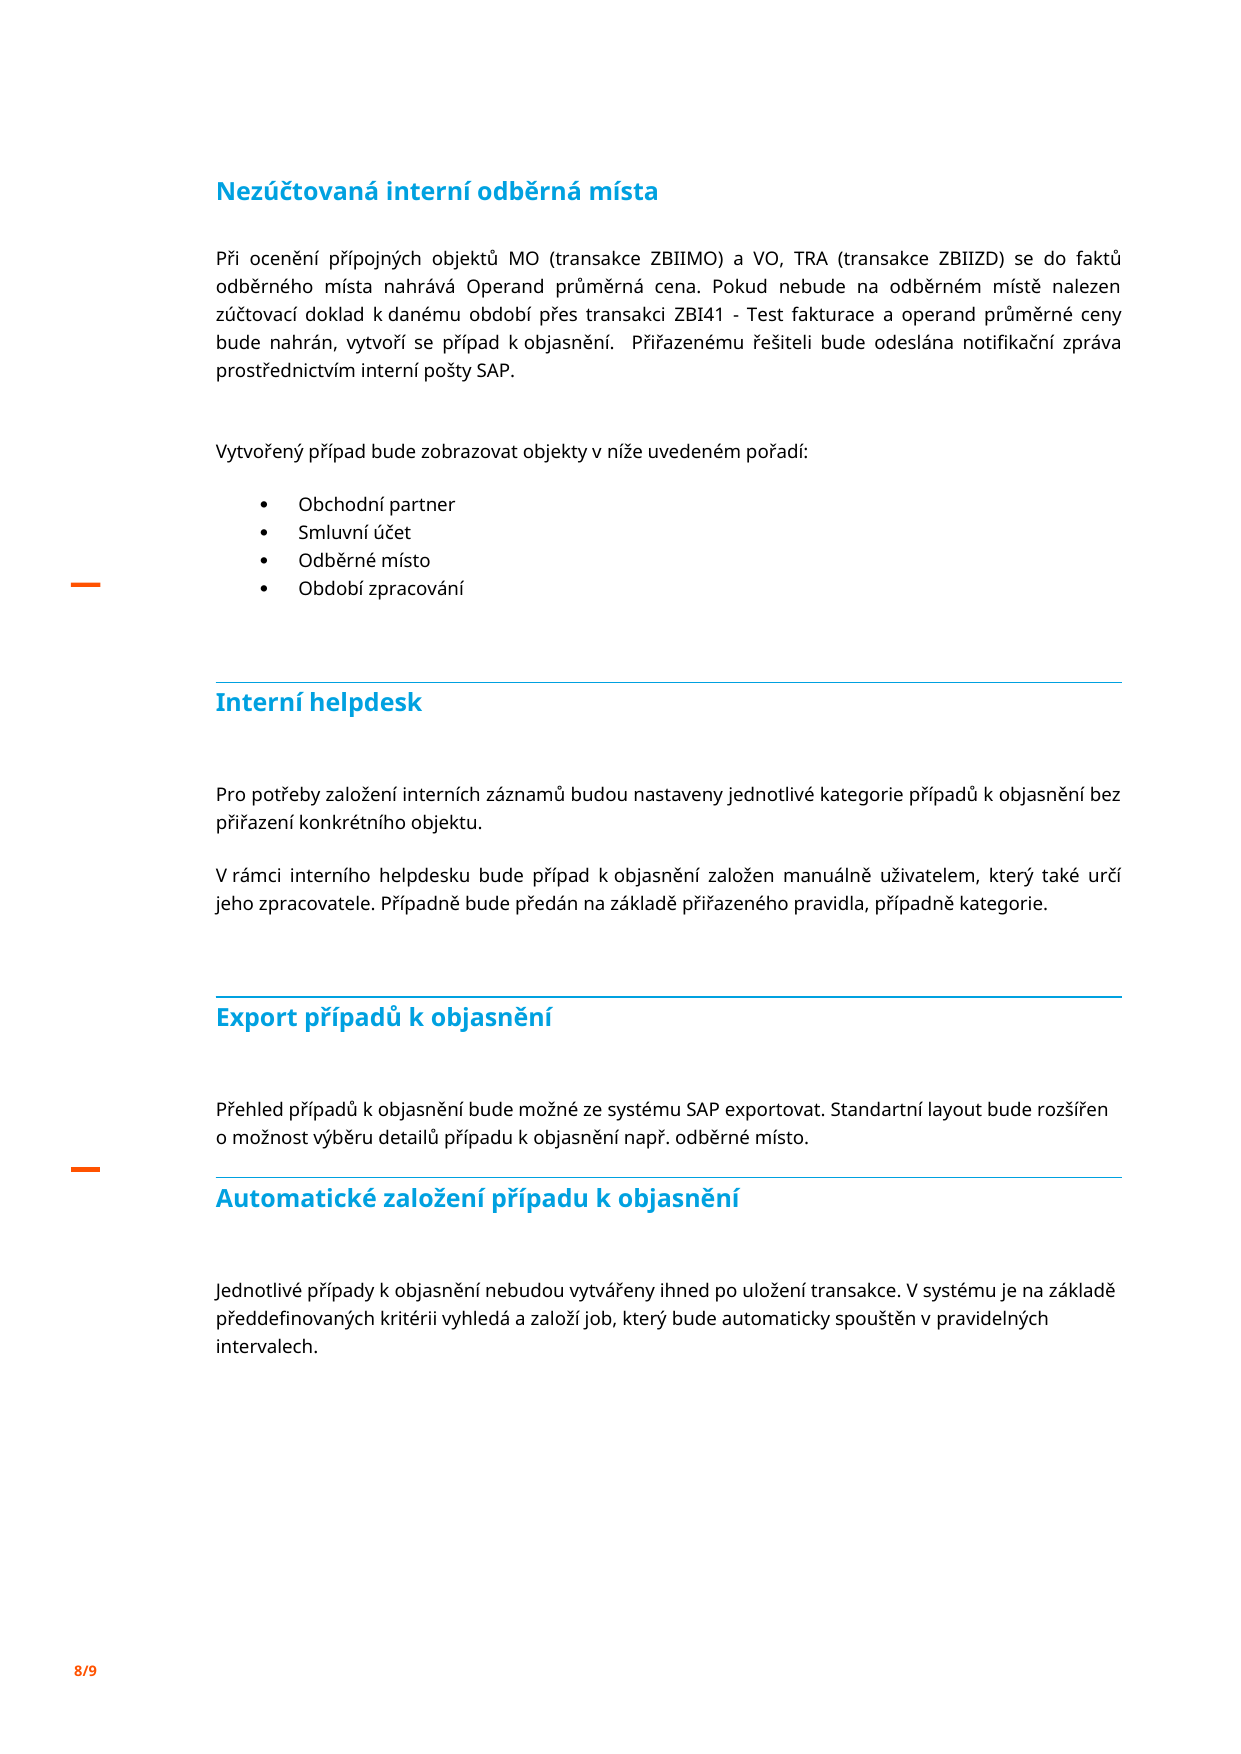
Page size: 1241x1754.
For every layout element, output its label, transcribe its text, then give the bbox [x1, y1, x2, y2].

subtitle Export případů k objasnění [216, 998, 1122, 1034]
list Období zpracování [261, 576, 1122, 601]
subtitle Automatické založení případu k objasnění [216, 1178, 1122, 1214]
text Jednotlivé případy k objasnění nebudou vytvářeny ihned po uložení transakce. V systému je na základě předdefinovaných kritérii vyhledá a založí job, který bude automaticky spouštěn v pravidelných intervalech. [216, 1277, 1122, 1387]
list Odběrné místo [261, 547, 1122, 573]
text Vytvořený případ bude zobrazovat objekty v níže uvedeném pořadí: [216, 438, 1122, 464]
text Při ocenění přípojných objektů MO (transakce ZBIIMO) a VO, TRA (transakce ZBIIZD) se do faktů odběrného místa nahrává Operand průměrná cena. Pokud nebude na odběrném místě nalezen zúčtovací doklad k danému období přes transakci ZBI41 - Test fakturace a operand průměrné ceny bude nahrán, vytvoří se případ k objasnění. Přiřazenému řešiteli bude odeslána notifikační zpráva prostřednictvím interní pošty SAP. [216, 245, 1122, 383]
text V rámci interního helpdesku bude případ k objasnění založen manuálně uživatelem, který také určí jeho zpracovatele. Případně bude předán na základě přiřazeného pravidla, případně kategorie. [216, 862, 1122, 916]
list Smluvní účet [261, 519, 1122, 545]
subtitle Nezúčtovaná interní odběrná místa [216, 174, 1122, 208]
subtitle Interní helpdesk [216, 683, 1122, 719]
text Pro potřeby založení interních záznamů budou nastaveny jednotlivé kategorie případů k objasnění bez přiřazení konkrétního objektu. [216, 781, 1122, 835]
text Přehled případů k objasnění bude možné ze systému SAP exportovat. Standartní layout bude rozšířen o možnost výběru detailů případu k objasnění např. odběrné místo. [216, 1096, 1122, 1150]
list Obchodní partner [261, 491, 1122, 517]
